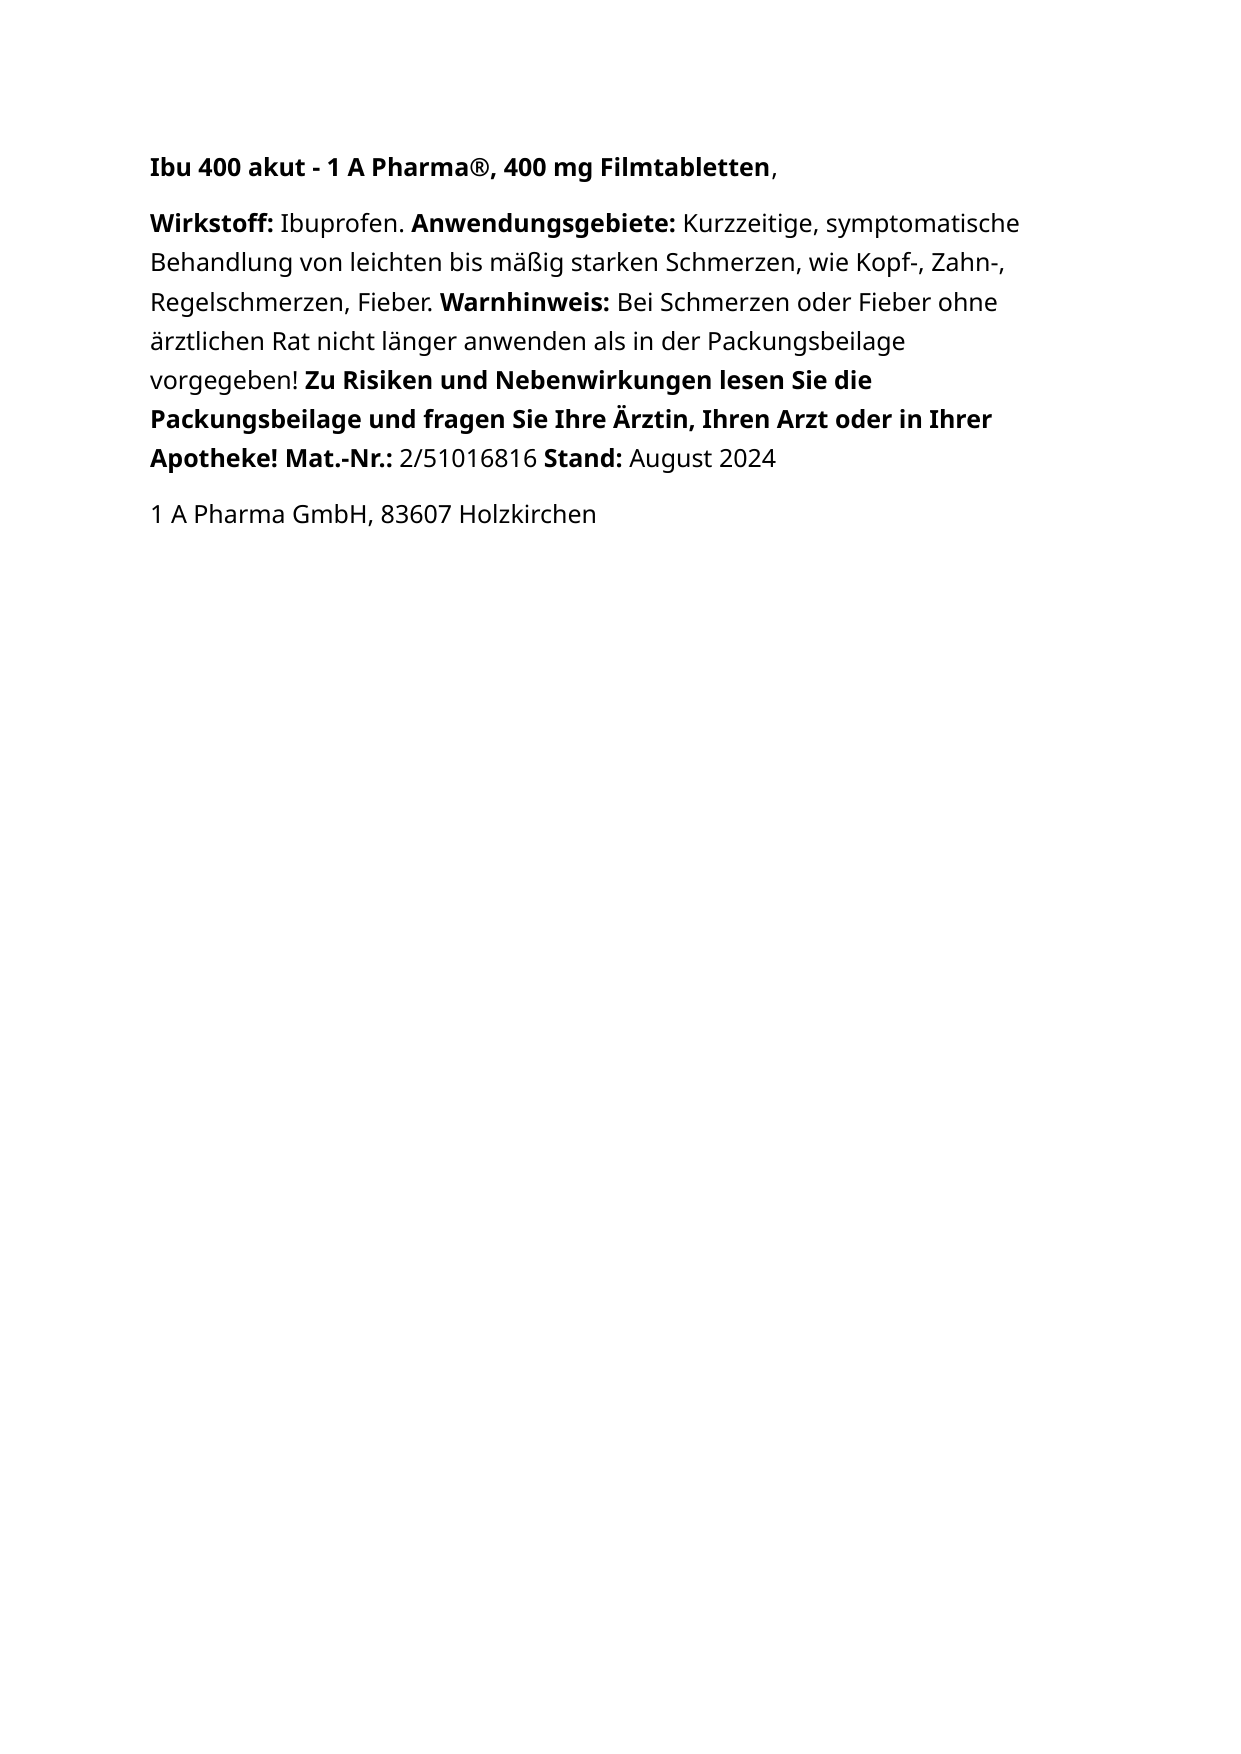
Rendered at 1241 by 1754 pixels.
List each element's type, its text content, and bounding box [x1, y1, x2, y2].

text 1 A Pharma GmbH, 83607 Holzkirchen [150, 497, 1090, 531]
text Wirkstoff: Ibuprofen. Anwendungsgebiete: Kurzzeitige, symptomatische Behandlung von leichten bis mäßig starken Schmerzen, wie Kopf-, Zahn-, Regelschmerzen, Fieber. Warnhinweis: Bei Schmerzen oder Fieber ohne ärztlichen Rat nicht länger anwenden als in der Packungsbeilage vorgegeben! Zu Risiken und Nebenwirkungen lesen Sie die Packungsbeilage und fragen Sie Ihre Ärztin, Ihren Arzt oder in Ihrer Apotheke! Mat.-Nr.: 2/51016816 Stand: August 2024 [150, 206, 1090, 475]
text Ibu 400 akut - 1 A Pharma®, 400 mg Filmtabletten, [150, 150, 1090, 184]
